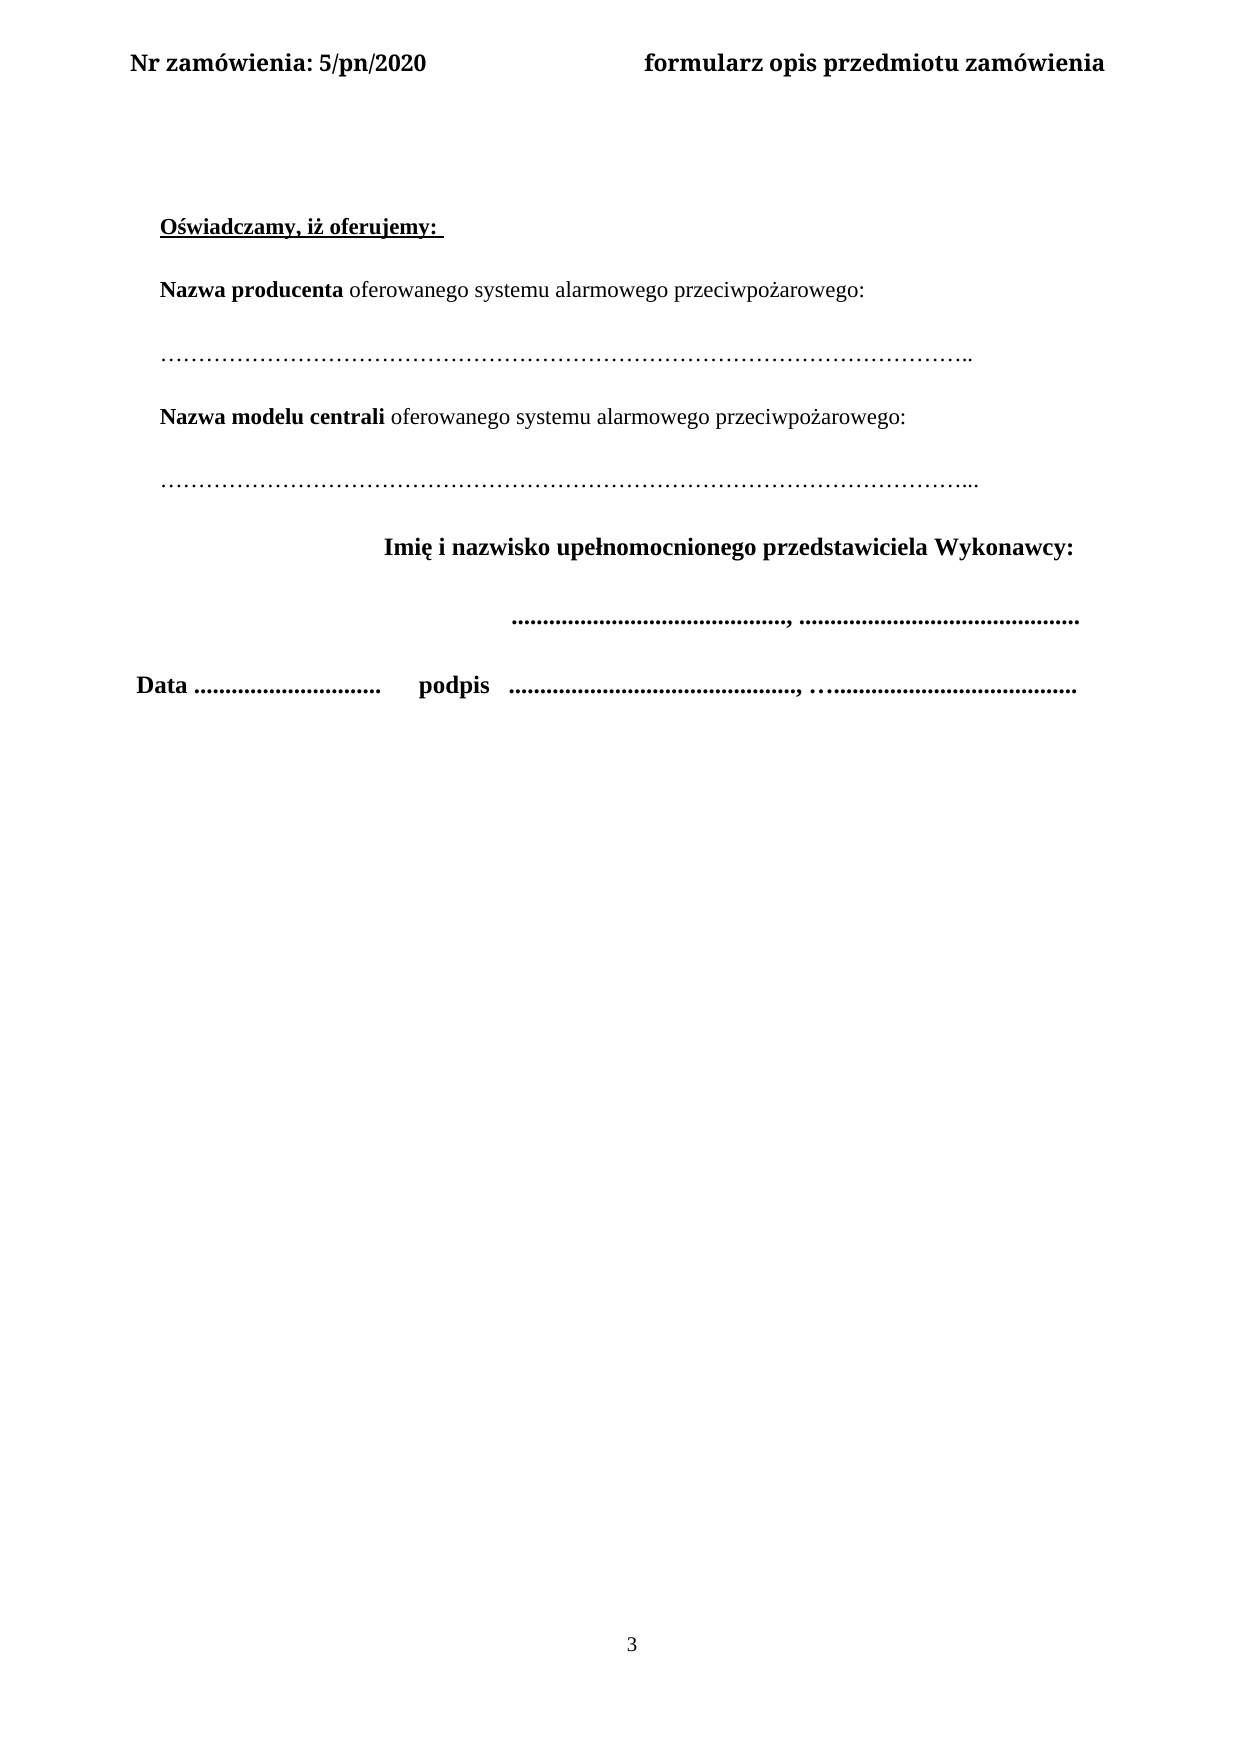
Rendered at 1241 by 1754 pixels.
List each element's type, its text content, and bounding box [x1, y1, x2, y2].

text Imię i nazwisko upełnomocnionego przedstawiciela Wykonawcy: [130, 532, 1134, 561]
text Nazwa modelu centrali oferowanego systemu alarmowego przeciwpożarowego: [159, 403, 1134, 429]
text Oświadczamy, iż oferujemy: [159, 213, 1134, 240]
text …………………………………………………………………………………………….. [159, 339, 1134, 366]
text ............................................, ............................................. [130, 601, 1134, 629]
text ……………………………………………………………………………………………... [159, 466, 1134, 492]
text Data .............................. podpis .............................................., …....................................... [130, 670, 1134, 698]
text Nazwa producenta oferowanego systemu alarmowego przeciwpożarowego: [159, 276, 1134, 303]
